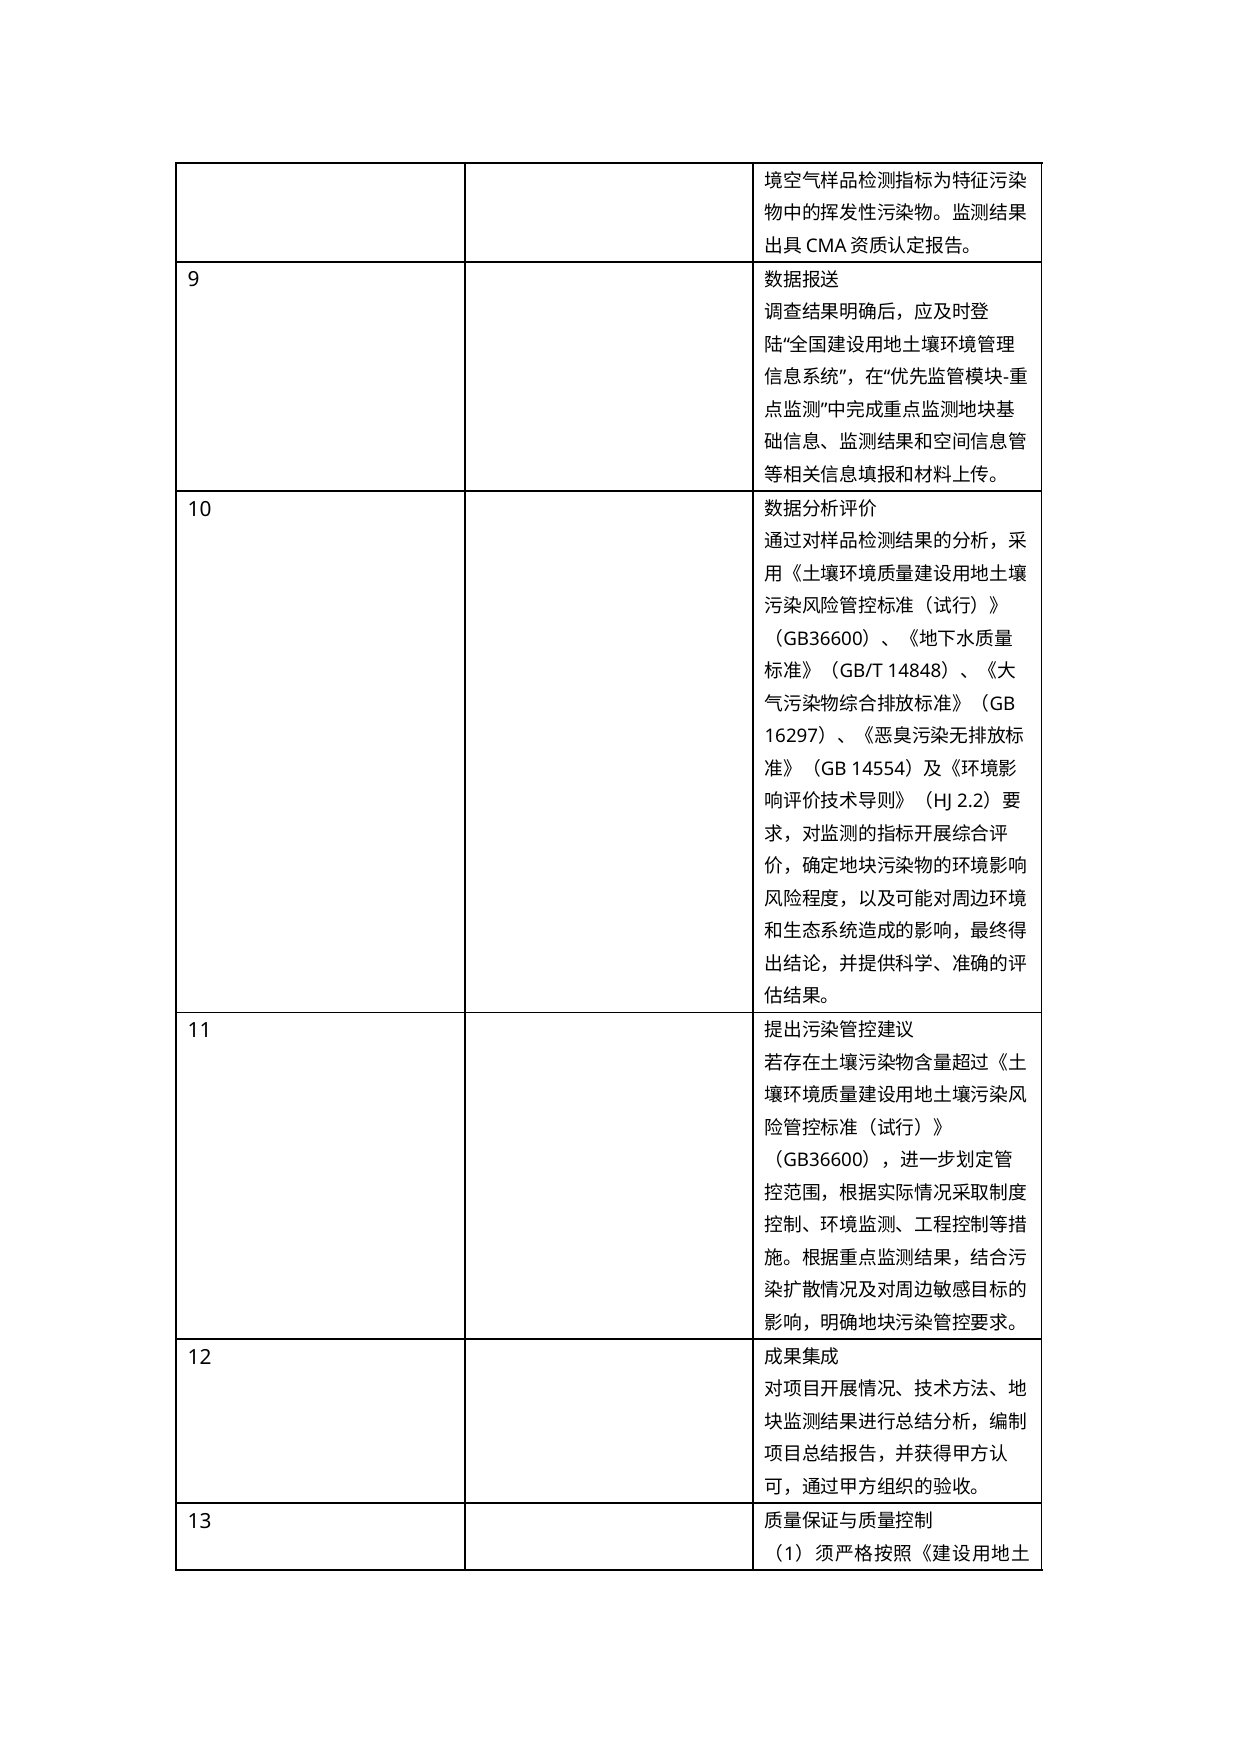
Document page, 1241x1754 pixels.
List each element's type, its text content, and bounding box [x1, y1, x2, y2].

table_cell 8 [177, 164, 464, 261]
table_cell 12 [177, 1340, 464, 1502]
table_cell 11 [177, 1013, 464, 1338]
table_cell 13 [177, 1504, 464, 1569]
table_cell [466, 492, 752, 1012]
table_cell [466, 263, 752, 490]
table_cell 10 [177, 492, 464, 1012]
table_cell 9 [177, 263, 464, 490]
table_cell 数据报送 调查结果明确后，应及时登陆“全国建设用地土壤环境管理信息系统”，在“优先监管模块-重点监测”中完成重点监测地块基础信息、监测结果和空间信息管等相关信息填报和材料上传。 [754, 263, 1041, 490]
table_cell 数据分析评价 通过对样品检测结果的分析，采用《土壤环境质量建设用地土壤污染风险管控标准（试行）》（GB36600）、《地下水质量标准》（GB/T 14848）、《大气污染物综合排放标准》（GB 16297）、《恶臭污染无排放标准》（GB 14554）及《环境影响评价技术导则》（HJ 2.2）要求，对监测的指标开展综合评价，确定地块污染物的环境影响风险程度，以及可能对周边环境和生态系统造成的影响，最终得出结论，并提供科学、准确的评估结果。 [754, 492, 1041, 1012]
table_cell [466, 164, 752, 261]
table_cell [466, 1504, 752, 1569]
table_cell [754, 164, 1041, 261]
table_cell [466, 1340, 752, 1502]
table_cell [466, 1013, 752, 1338]
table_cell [754, 1504, 1041, 1569]
table_cell 提出污染管控建议 若存在土壤污染物含量超过《土壤环境质量建设用地土壤污染风险管控标准（试行）》（GB36600），进一步划定管控范围，根据实际情况采取制度控制、环境监测、工程控制等措施。根据重点监测结果，结合污染扩散情况及对周边敏感目标的影响，明确地块污染管控要求。 [754, 1013, 1041, 1338]
table_cell 成果集成 对项目开展情况、技术方法、地块监测结果进行总结分析，编制项目总结报告，并获得甲方认可，通过甲方组织的验收。 [754, 1340, 1041, 1502]
